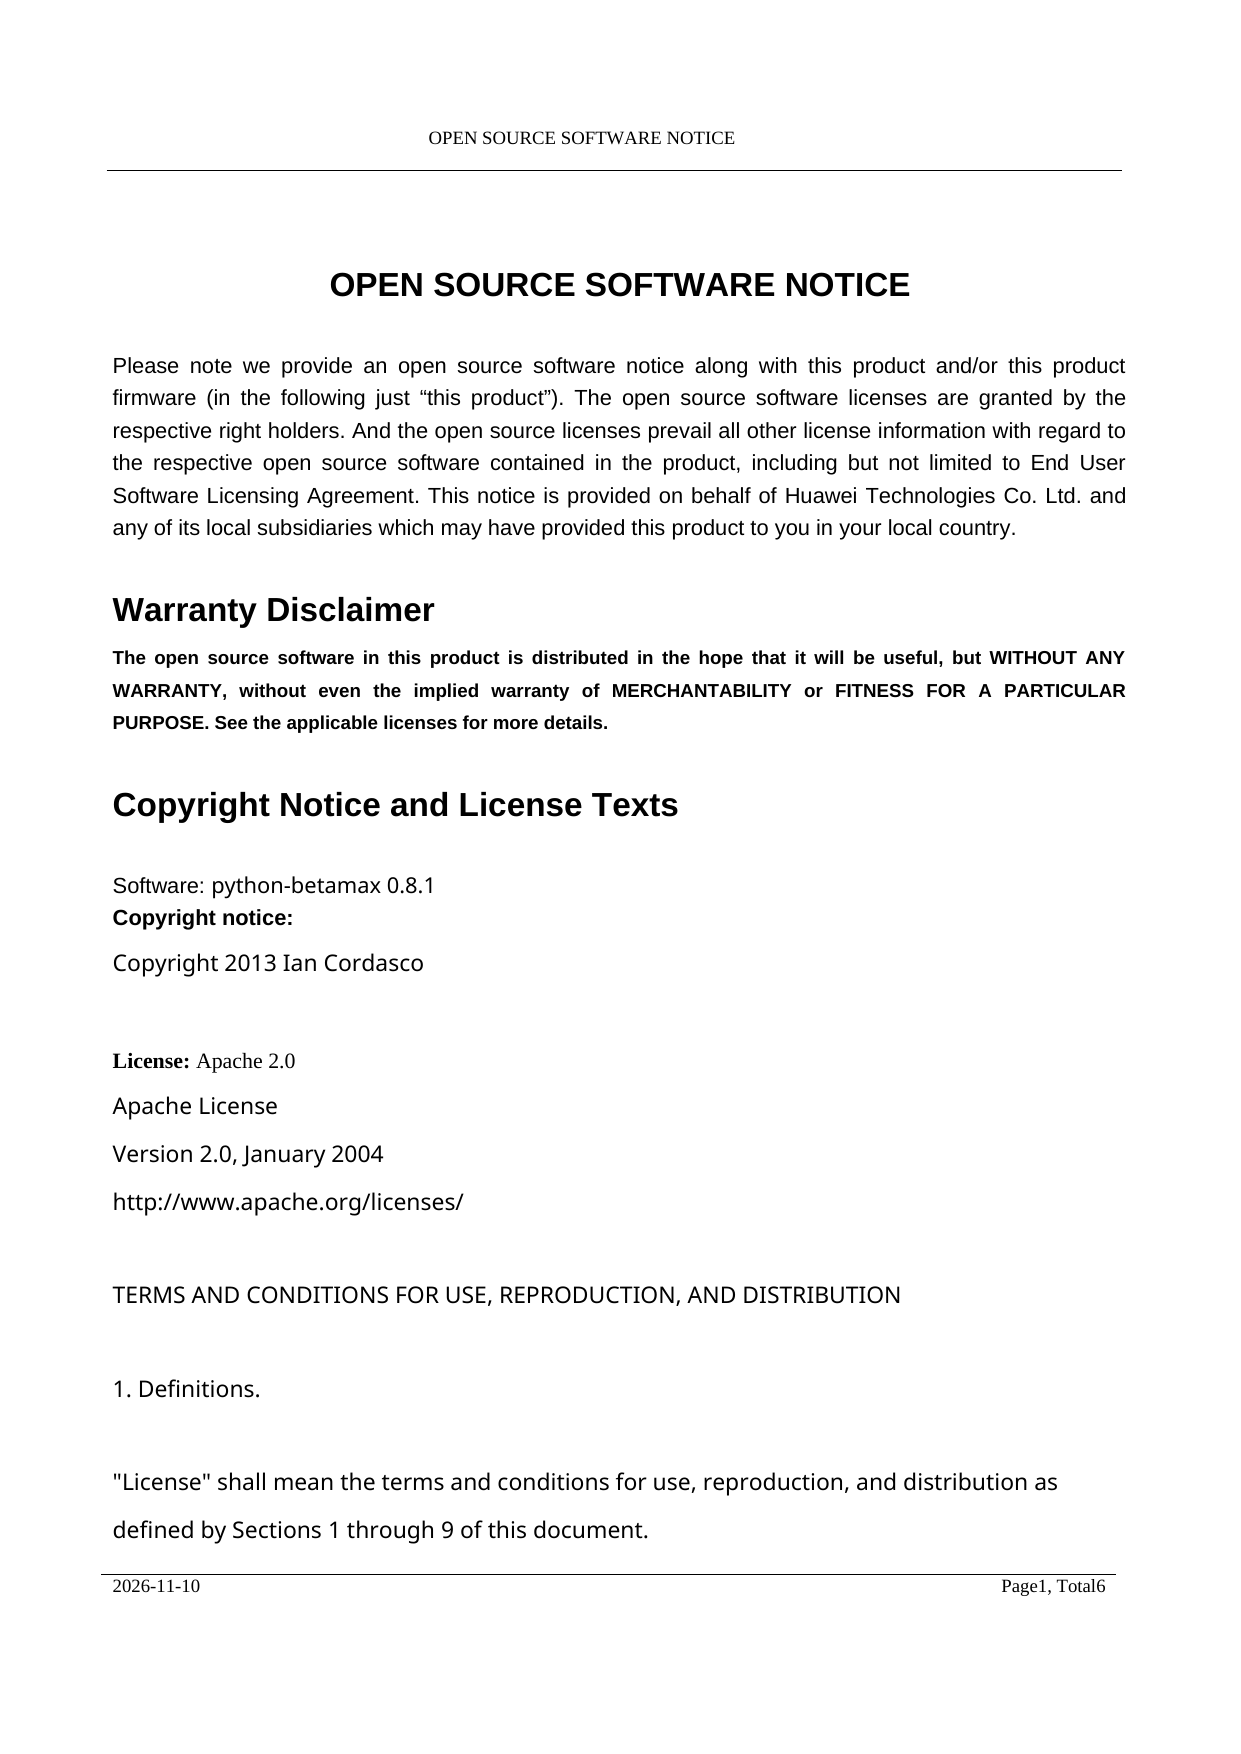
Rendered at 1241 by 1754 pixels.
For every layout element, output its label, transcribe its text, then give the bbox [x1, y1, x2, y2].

text TERMS AND CONDITIONS FOR USE, REPRODUCTION, AND DISTRIBUTION [112, 1279, 1128, 1311]
text http://www.apache.org/licenses/ [112, 1185, 1128, 1218]
text OPEN SOURCE SOFTWARE NOTICE [112, 251, 1128, 316]
text Copyright Notice and License Texts [112, 771, 1128, 836]
text License: Apache 2.0 [112, 1044, 1128, 1077]
text "License" shall mean the terms and conditions for use, reproduction, and distribution as defined by Sections 1 through 9 of this document. [112, 1465, 1128, 1546]
text Copyright notice: [112, 901, 1128, 934]
text Apache License [112, 1089, 1128, 1122]
text Version 2.0, January 2004 [112, 1137, 1128, 1170]
text Copyright 2013 Ian Cordasco [112, 947, 1128, 1028]
text The open source software in this product is distributed in the hope that it will be useful, but WITHOUT ANY WARRANTY, without even the implied warranty of MERCHANTABILITY or FITNESS FOR A PARTICULAR PURPOSE. See the applicable licenses for more details. [112, 641, 1128, 739]
text Please note we provide an open source software notice along with this product and/or this product firmware (in the following just “this product”). The open source software licenses are granted by the respective right holders. And the open source licenses prevail all other license information with regard to the respective open source software contained in the product, including but not limited to End User Software Licensing Agreement. This notice is provided on behalf of Huawei Technologies Co. Ltd. and any of its local subsidiaries which may have provided this product to you in your local country. [112, 349, 1128, 544]
text Software: python-betamax 0.8.1 [112, 869, 1128, 901]
text Warranty Disclaimer [112, 576, 1128, 641]
text 1. Definitions. [112, 1372, 1128, 1404]
